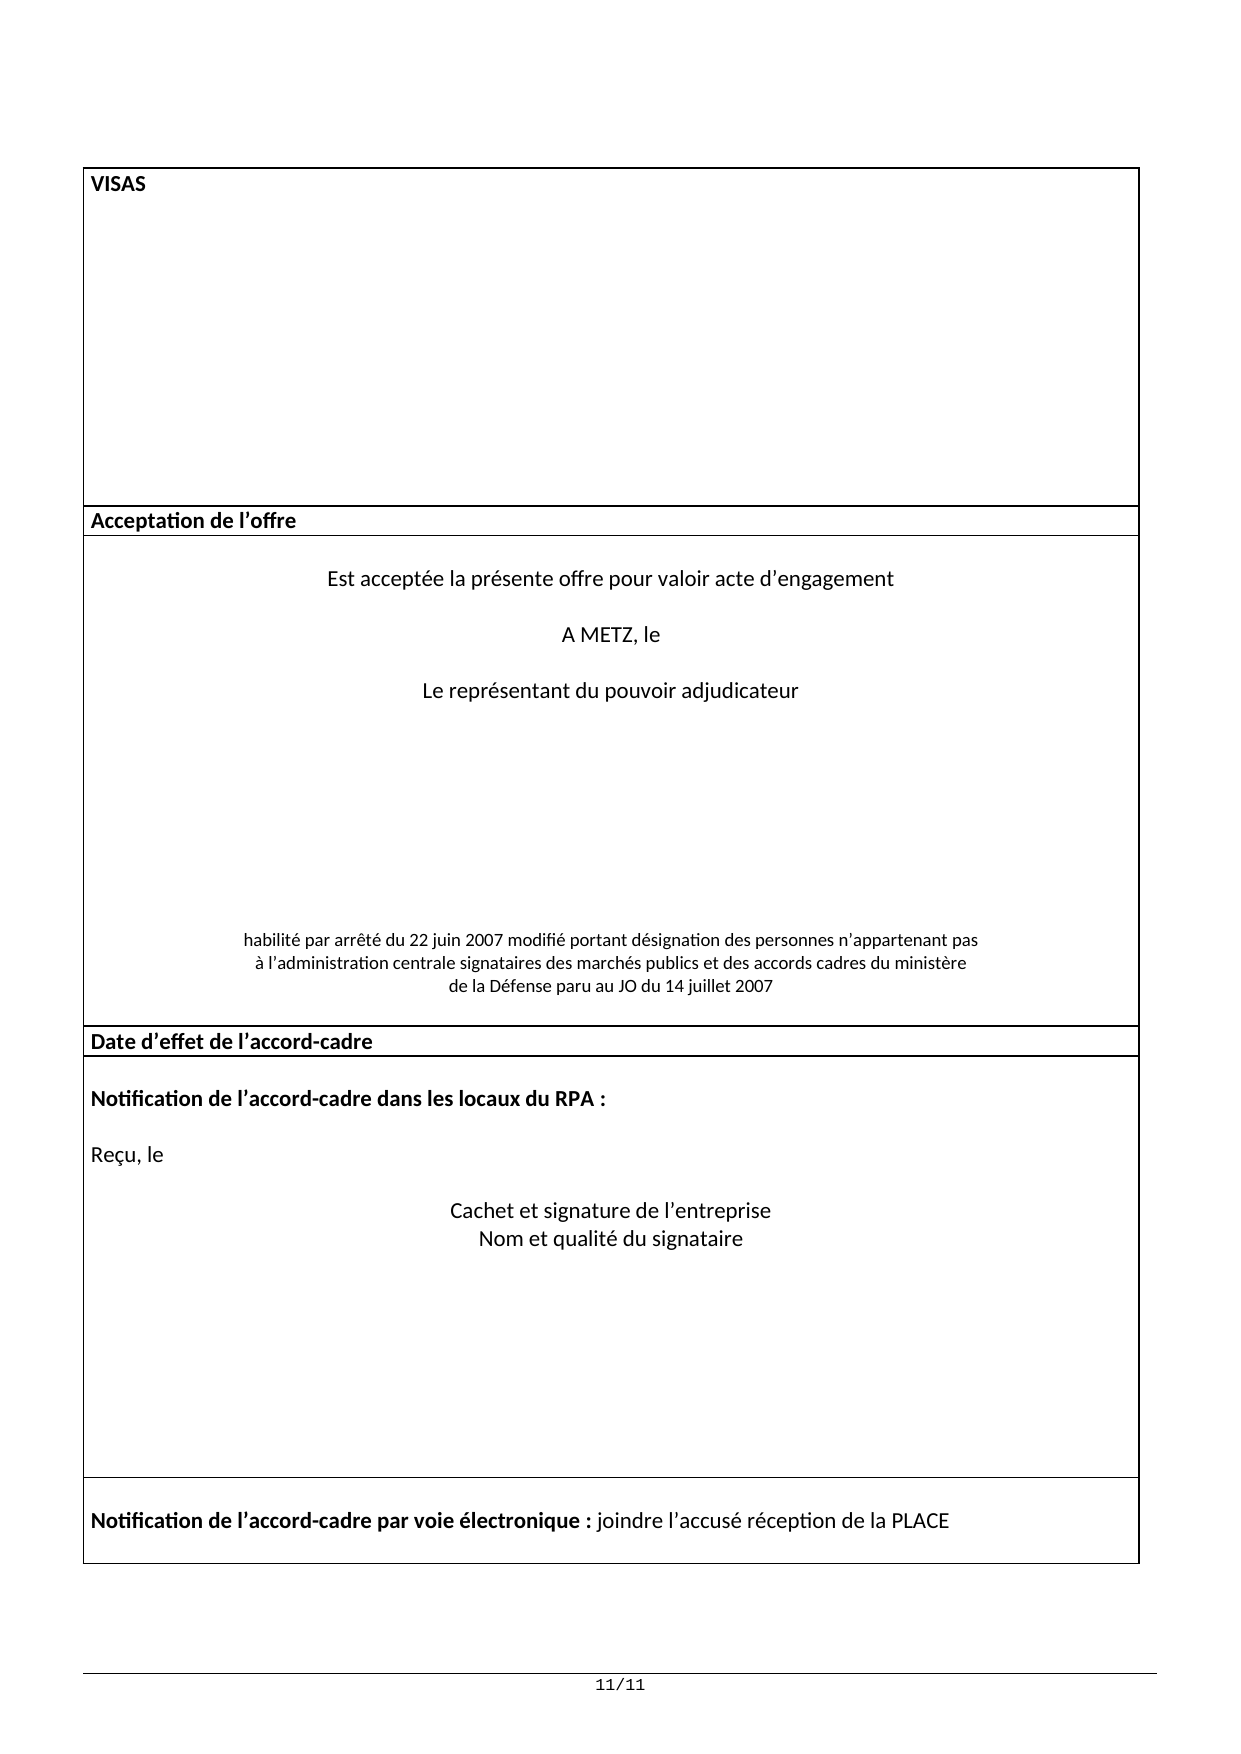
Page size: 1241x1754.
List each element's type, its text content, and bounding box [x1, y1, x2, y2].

table_cell Notification de l’accord-cadre dans les locaux du RPA : Reçu, le Cachet et signature de l’entreprise Nom et qualité du signataire [84, 1057, 1138, 1477]
table_cell Date d’effet de l’accord-cadre [84, 1027, 1138, 1055]
table_header VISAS [84, 169, 1138, 505]
table_cell Est acceptée la présente offre pour valoir acte d’engagement A METZ, le Le représentant du pouvoir adjudicateur habilité par arrêté du 22 juin 2007 modifié portant désignation des personnes n’appartenant pas à l’administration centrale signataires des marchés publics et des accords cadres du ministère de la Défense paru au JO du 14 juillet 2007 [84, 536, 1138, 1025]
table_cell Acceptation de l’offre [84, 507, 1138, 535]
table_cell Notification de l’accord-cadre par voie électronique : joindre l’accusé réception de la PLACE [84, 1478, 1138, 1562]
